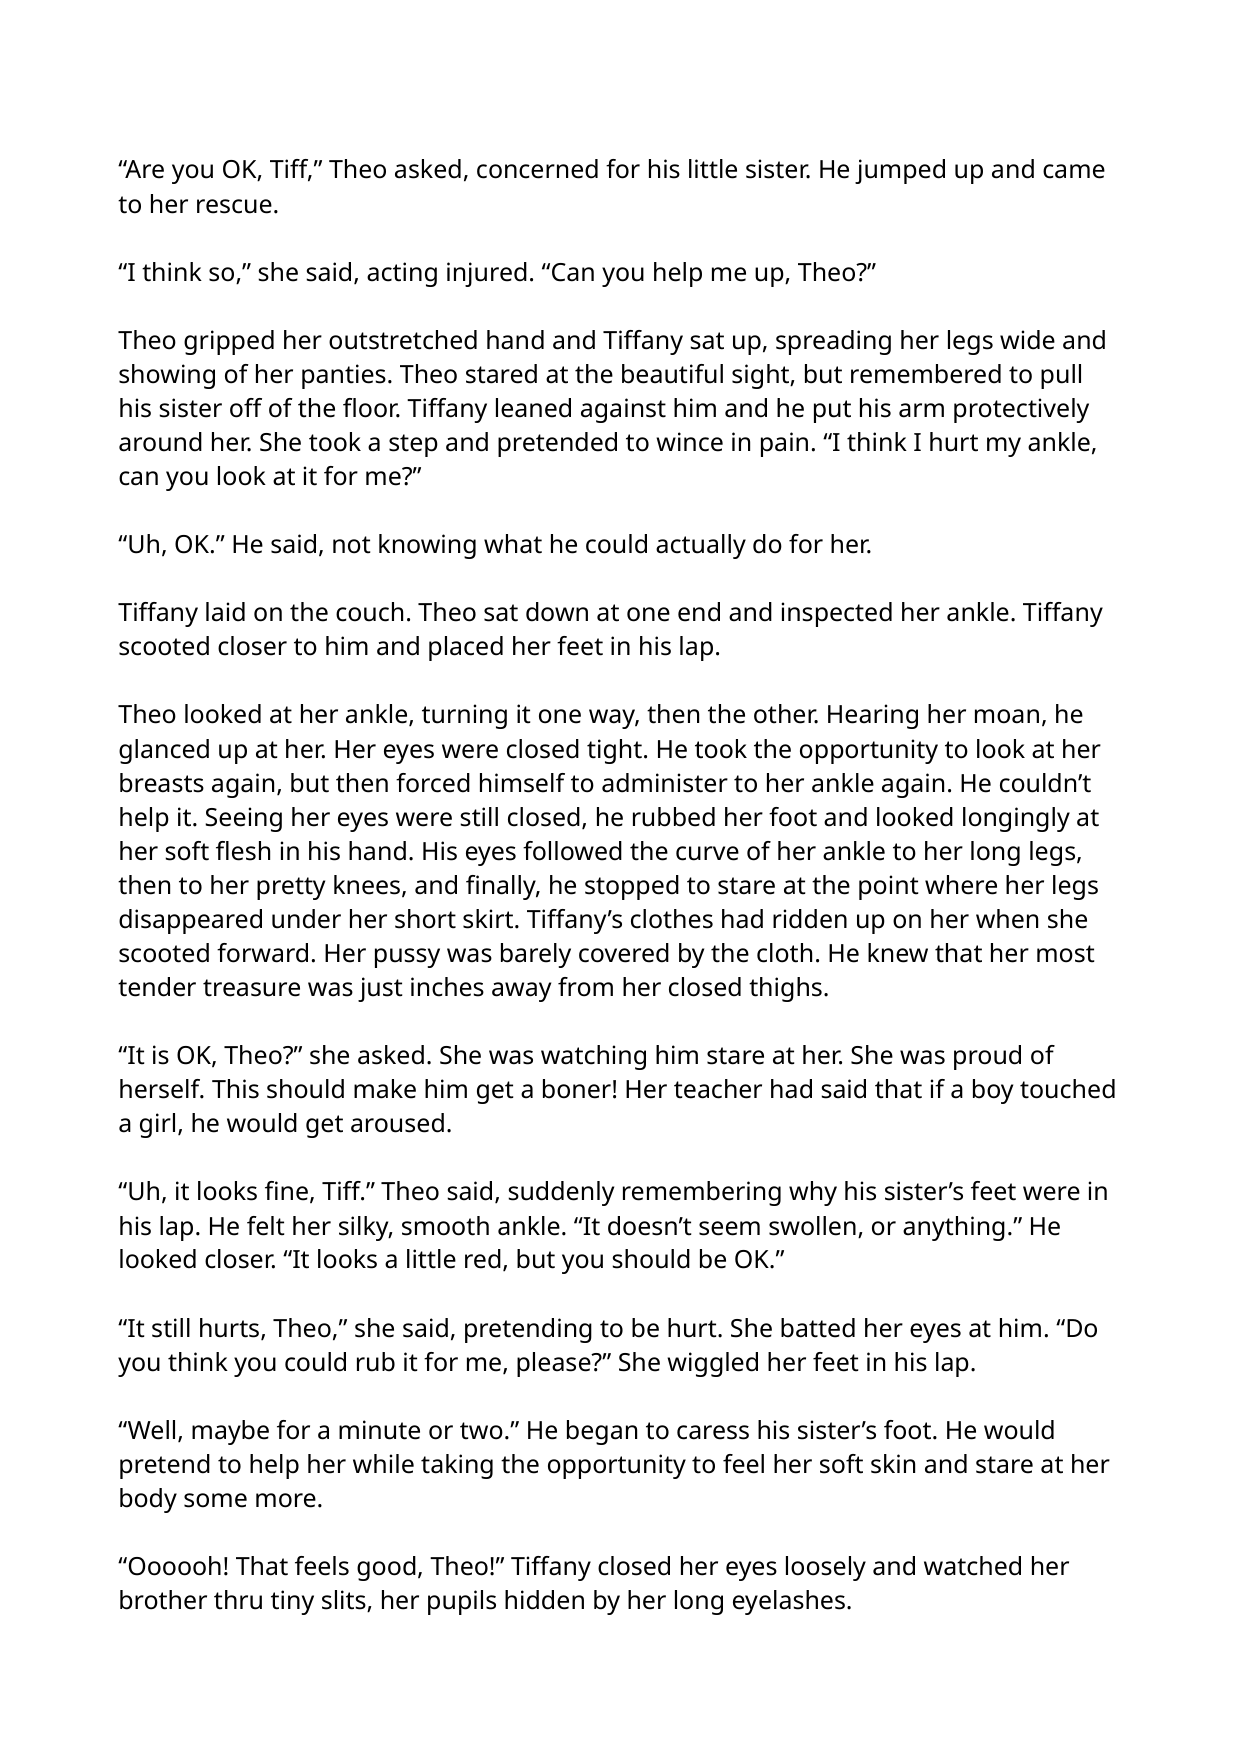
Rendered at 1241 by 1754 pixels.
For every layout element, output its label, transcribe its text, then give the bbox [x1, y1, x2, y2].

text Theo gripped her outstretched hand and Tiffany sat up, spreading her legs wide and showing of her panties. Theo stared at the beautiful sight, but remembered to pull his sister off of the floor. Tiffany leaned against him and he put his arm protectively around her. She took a step and pretended to wince in pain. “I think I hurt my ankle, can you look at it for me?” [118, 322, 1122, 493]
text “It is OK, Theo?” she asked. She was watching him stare at her. She was proud of herself. This should make him get a boner! Her teacher had said that if a boy touched a girl, he would get aroused. [118, 1038, 1122, 1140]
text “Oooooh! That feels good, Theo!” Tiffany closed her eyes loosely and watched her brother thru tiny slits, her pupils hidden by her long eyelashes. [118, 1549, 1122, 1617]
text “Well, maybe for a minute or two.” He began to caress his sister’s foot. He would pretend to help her while taking the opportunity to feel her soft skin and stare at her body some more. [118, 1412, 1122, 1515]
text “It still hurts, Theo,” she said, pretending to be hurt. She batted her eyes at him. “Do you think you could rub it for me, please?” She wiggled her feet in his lap. [118, 1310, 1122, 1378]
text “Uh, OK.” He said, not knowing what he could actually do for her. [118, 527, 1122, 561]
text Tiffany laid on the couch. Theo sat down at one end and inspected her ankle. Tiffany scooted closer to him and placed her feet in his lap. [118, 595, 1122, 663]
text “I think so,” she said, acting injured. “Can you help me up, Theo?” [118, 254, 1122, 288]
text “Uh, it looks fine, Tiff.” Theo said, suddenly remembering why his sister’s feet were in his lap. He felt her silky, smooth ankle. “It doesn’t seem swollen, or anything.” He looked closer. “It looks a little red, but you should be OK.” [118, 1174, 1122, 1276]
text “Are you OK, Tiff,” Theo asked, concerned for his little sister. He jumped up and came to her rescue. [118, 152, 1122, 220]
text Theo looked at her ankle, turning it one way, then the other. Hearing her moan, he glanced up at her. Her eyes were closed tight. He took the opportunity to look at her breasts again, but then forced himself to administer to her ankle again. He couldn’t help it. Seeing her eyes were still closed, he rubbed her foot and looked longingly at her soft flesh in his hand. His eyes followed the curve of her ankle to her long legs, then to her pretty knees, and finally, he stopped to stare at the point where her legs disappeared under her short skirt. Tiffany’s clothes had ridden up on her when she scooted forward. Her pussy was barely covered by the cloth. He knew that her most tender treasure was just inches away from her closed thighs. [118, 697, 1122, 1004]
